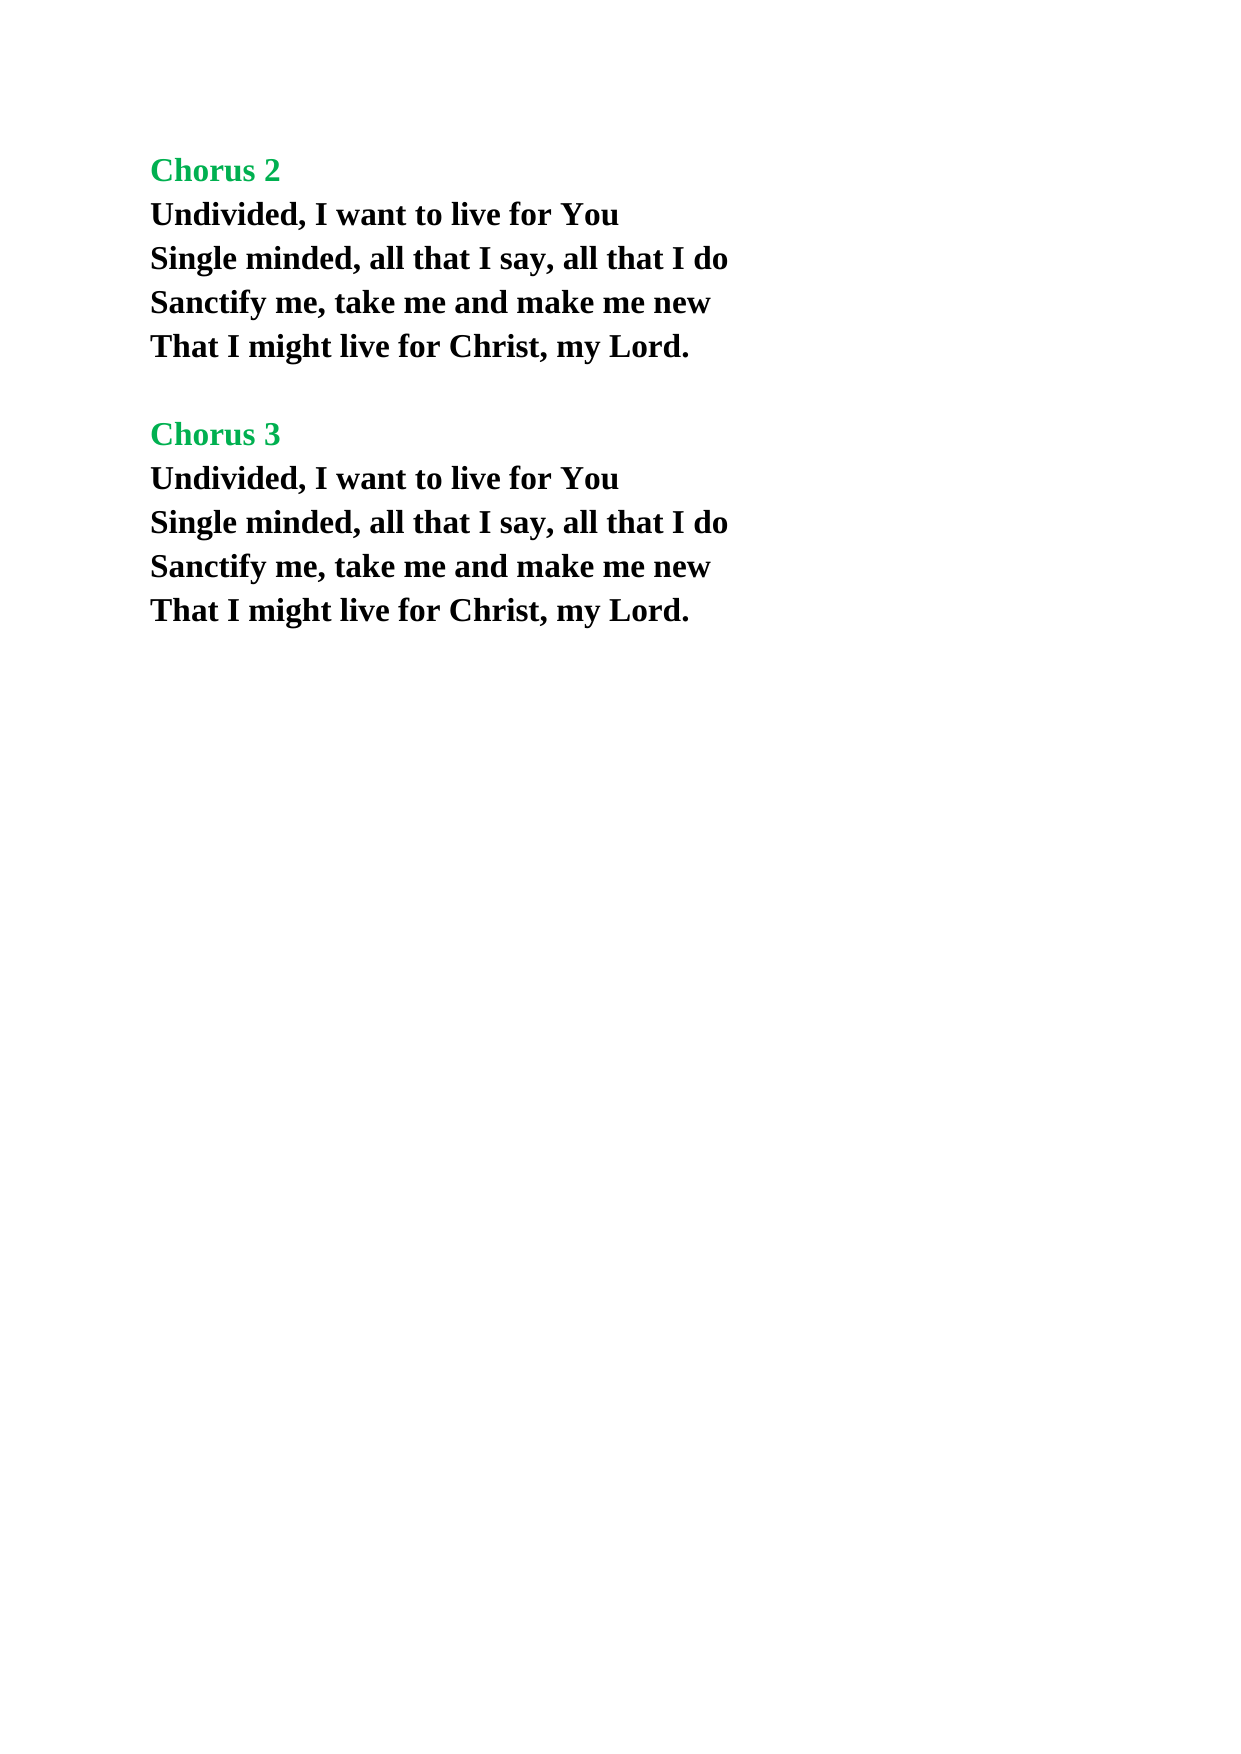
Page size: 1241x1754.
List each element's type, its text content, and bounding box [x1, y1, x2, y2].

text Sanctify me, take me and make me new [150, 547, 1090, 585]
text Single minded, all that I say, all that I do [150, 238, 1090, 276]
text Single minded, all that I say, all that I do [150, 502, 1090, 541]
text Undivided, I want to live for You [150, 458, 1090, 497]
text Sanctify me, take me and make me new [150, 282, 1090, 321]
text Undivided, I want to live for You [150, 194, 1090, 232]
text Chorus 2 [150, 150, 1090, 188]
text That I might live for Christ, my Lord. [150, 591, 1090, 629]
text Chorus 3 [150, 414, 1090, 453]
text That I might live for Christ, my Lord. [150, 326, 1090, 364]
